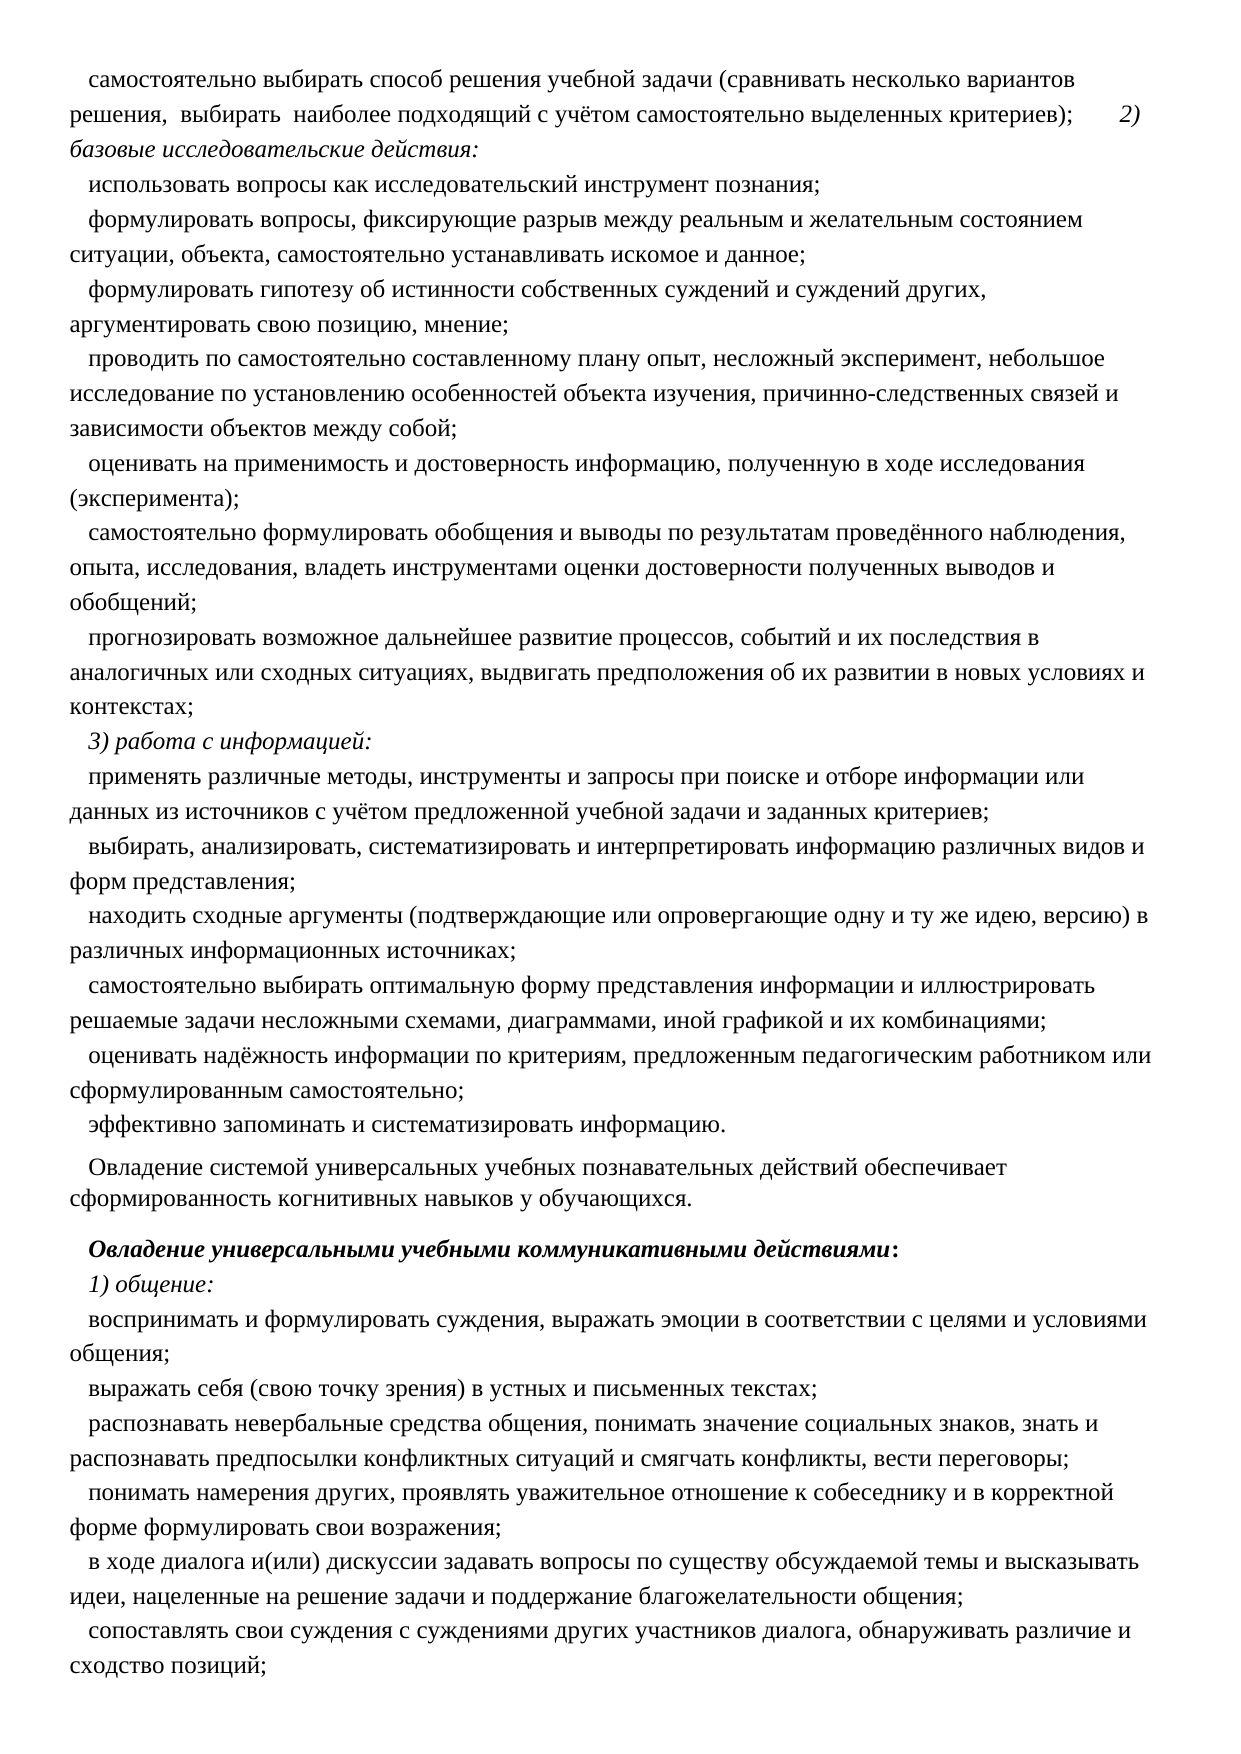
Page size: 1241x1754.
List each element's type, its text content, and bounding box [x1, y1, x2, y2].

text Овладение универсальными учебными коммуникативными действиями: 1) общение: воспринимать и формулировать суждения, выражать эмоции в соответствии с целями и условиями общения; выражать себя (свою точку зрения) в устных и письменных текстах; распознавать невербальные средства общения, понимать значение социальных знаков, знать и распознавать предпосылки конфликтных ситуаций и смягчать конфликты, вести переговоры; понимать намерения других, проявлять уважительное отношение к собеседнику и в корректной форме формулировать свои возражения; в ходе диалога и(или) дискуссии задавать вопросы по существу обсуждаемой темы и высказывать идеи, нацеленные на решение задачи и поддержание благожелательности общения; сопоставлять свои суждения с суждениями других участников диалога, обнаруживать различие и сходство позиций; [69, 1234, 1154, 1679]
text самостоятельно выбирать способ решения учебной задачи (сравнивать несколько вариантов решения, выбирать наиболее подходящий с учётом самостоятельно выделенных критериев); 2) базовые исследовательские действия: использовать вопросы как исследовательский инструмент познания; формулировать вопросы, фиксирующие разрыв между реальным и желательным состоянием ситуации, объекта, самостоятельно устанавливать искомое и данное; формулировать гипотезу об истинности собственных суждений и суждений других, аргументировать свою позицию, мнение; проводить по самостоятельно составленному плану опыт, несложный эксперимент, небольшое исследование по установлению особенностей объекта изучения, причинно-следственных связей и зависимости объектов между собой; оценивать на применимость и достоверность информацию, полученную в ходе исследования (эксперимента); самостоятельно формулировать обобщения и выводы по результатам проведённого наблюдения, опыта, исследования, владеть инструментами оценки достоверности полученных выводов и обобщений; прогнозировать возможное дальнейшее развитие процессов, событий и их последствия в аналогичных или сходных ситуациях, выдвигать предположения об их развитии в новых условиях и контекстах; 3) работа с информацией: применять различные методы, инструменты и запросы при поиске и отборе информации или данных из источников с учётом предложенной учебной задачи и заданных критериев; выбирать, анализировать, систематизировать и интерпретировать информацию различных видов и форм представления; находить сходные аргументы (подтверждающие или опровергающие одну и ту же идею, версию) в различных информационных источниках; самостоятельно выбирать оптимальную форму представления информации и иллюстрировать решаемые задачи несложными схемами, диаграммами, иной графикой и их комбинациями; оценивать надёжность информации по критериям, предложенным педагогическим работником или сформулированным самостоятельно; эффективно запоминать и систематизировать информацию. [69, 64, 1154, 1139]
text Овладение системой универсальных учебных познавательных действий обеспечивает сформированность когнитивных навыков у обучающихся. [69, 1152, 1019, 1212]
